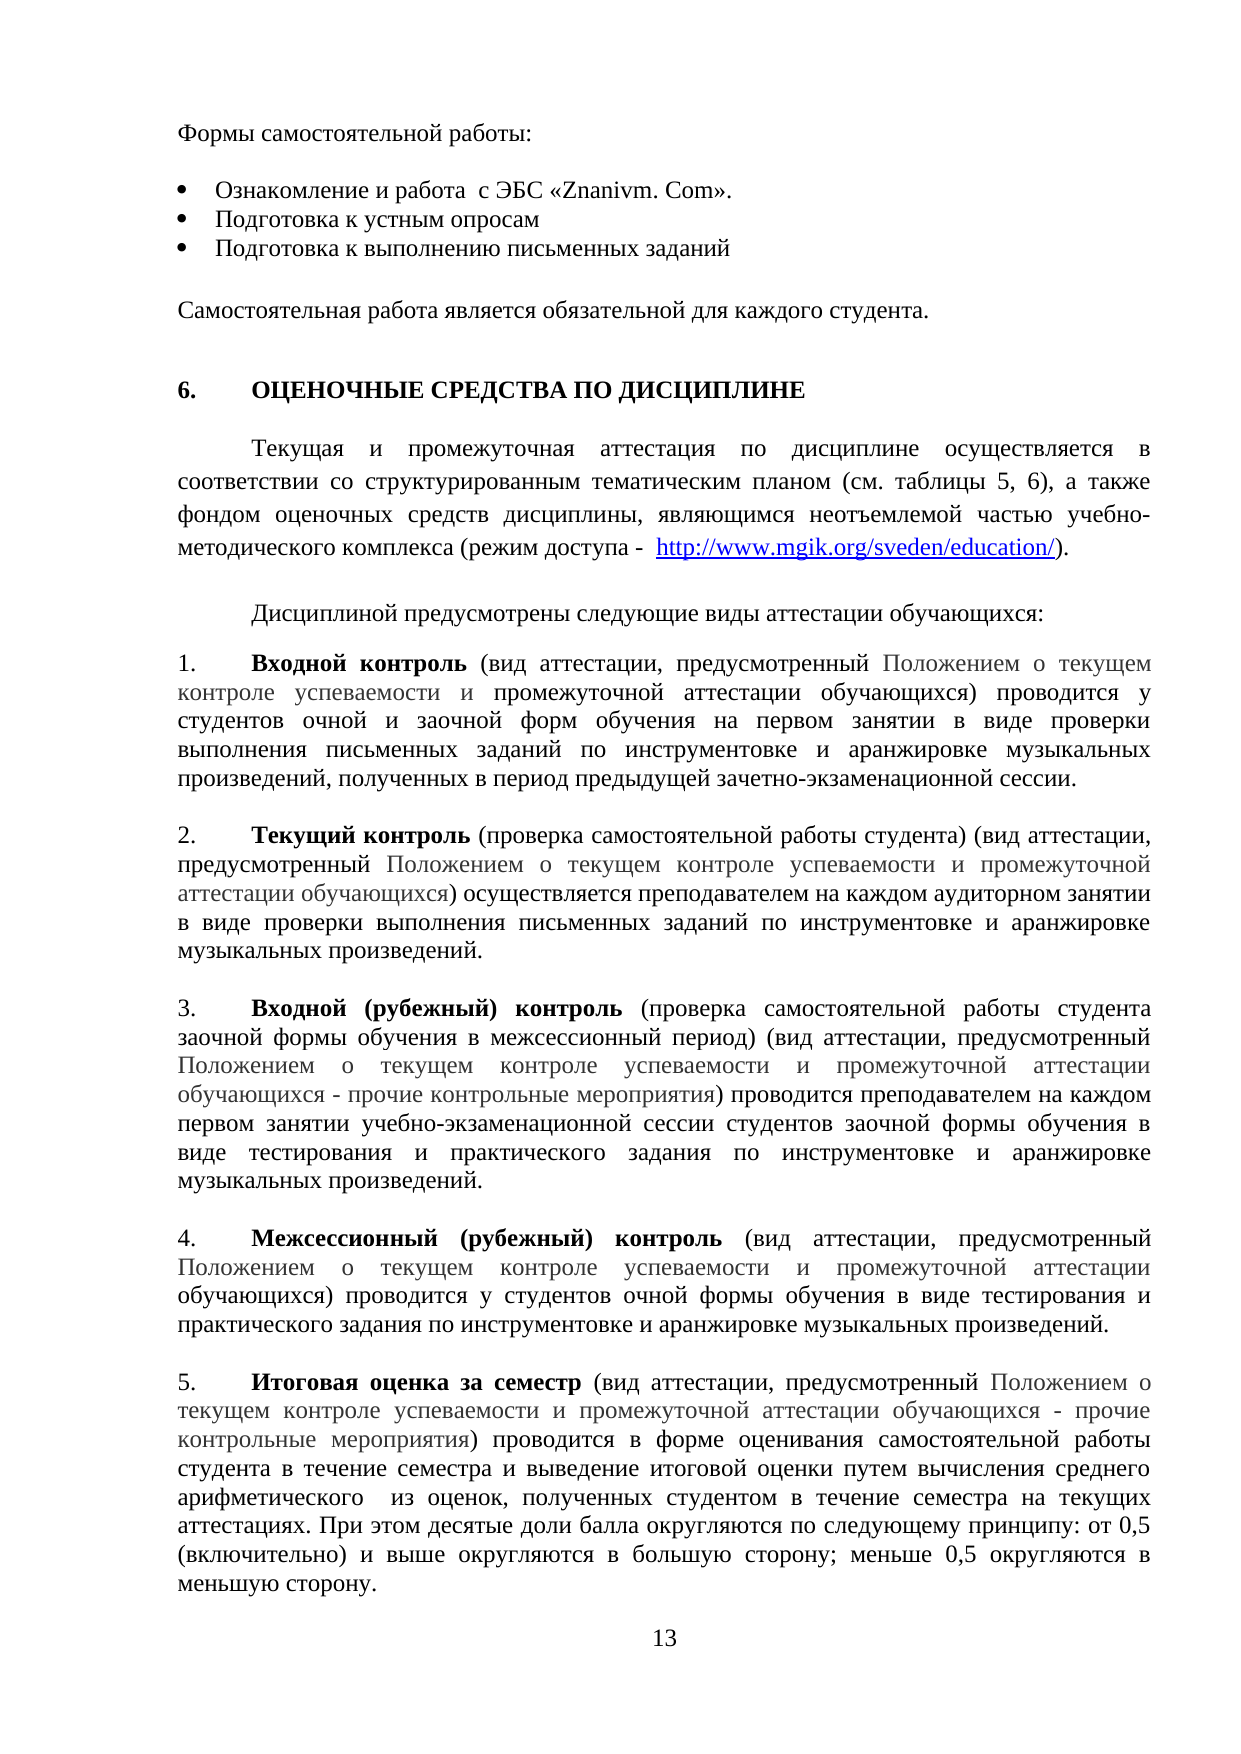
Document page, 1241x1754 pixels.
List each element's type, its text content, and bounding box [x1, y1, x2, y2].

list Межсессионный (рубежный) контроль (вид аттестации, предусмотренный Положением о текущем контроле успеваемости и промежуточной аттестации обучающихся) проводится у студентов очной формы обучения в виде тестирования и практического задания по инструментовке и аранжировке музыкальных произведений. [177, 1223, 1152, 1252]
list Межсессионный (рубежный) контроль (вид аттестации, предусмотренный Положением о текущем контроле успеваемости и промежуточной аттестации обучающихся) проводится у студентов очной формы обучения в виде тестирования и практического задания по инструментовке и аранжировке музыкальных произведений. [177, 1280, 1152, 1338]
list Ознакомление и работа с ЭБС «Znanivm. Com». [177, 176, 1152, 204]
list Входной (рубежный) контроль (проверка самостоятельной работы студента заочной формы обучения в межсессионный период) (вид аттестации, предусмотренный Положением о текущем контроле успеваемости и промежуточной аттестации обучающихся - прочие контрольные мероприятия) проводится преподавателем на каждом первом занятии учебно-экзаменационной сессии студентов заочной формы обучения в виде тестирования и практического задания по инструментовке и аранжировке музыкальных произведений. [177, 993, 1152, 1050]
list Подготовка к выполнению письменных заданий [177, 233, 1152, 262]
list Итоговая оценка за семестр (вид аттестации, предусмотренный Положением о текущем контроле успеваемости и промежуточной аттестации обучающихся - прочие контрольные мероприятия) проводится в форме оценивания самостоятельной работы студента в течение семестра и выведение итоговой оценки путем вычисления среднего арифметического из оценок, полученных студентом в течение семестра на текущих аттестациях. При этом десятые доли балла округляются по следующему принципу: от 0,5 (включительно) и выше округляются в большую сторону; меньше 0,5 округляются в меньшую сторону. [177, 1424, 1152, 1597]
list Входной контроль (вид аттестации, предусмотренный Положением о текущем контроле успеваемости и промежуточной аттестации обучающихся) проводится у студентов очной и заочной форм обучения на первом занятии в виде проверки выполнения письменных заданий по инструментовке и аранжировке музыкальных произведений, полученных в период предыдущей зачетно-экзаменационной сессии. [177, 648, 1152, 792]
list Текущий контроль (проверка самостоятельной работы студента) (вид аттестации, предусмотренный Положением о текущем контроле успеваемости и промежуточной аттестации обучающихся) осуществляется преподавателем на каждом аудиторном занятии в виде проверки выполнения письменных заданий по инструментовке и аранжировке музыкальных произведений. [177, 878, 1152, 964]
text Формы самостоятельной работы: [177, 118, 1152, 147]
list Подготовка к устным опросам [177, 204, 1152, 233]
text Текущая и промежуточная аттестация по дисциплине осуществляется в соответствии со структурированным тематическим планом (см. таблицы 5, 6), а также фондом оценочных средств дисциплины, являющимся неотъемлемой частью учебно-методического комплекса (режим доступа - http://www.mgik.org/sveden/education/). [177, 433, 1152, 561]
list Входной (рубежный) контроль (проверка самостоятельной работы студента заочной формы обучения в межсессионный период) (вид аттестации, предусмотренный Положением о текущем контроле успеваемости и промежуточной аттестации обучающихся - прочие контрольные мероприятия) проводится преподавателем на каждом первом занятии учебно-экзаменационной сессии студентов заочной формы обучения в виде тестирования и практического задания по инструментовке и аранжировке музыкальных произведений. [177, 1079, 1152, 1194]
text Самостоятельная работа является обязательной для каждого студента. [177, 295, 1152, 324]
text Дисциплиной предусмотрены следующие виды аттестации обучающихся: [177, 598, 1152, 627]
list Текущий контроль (проверка самостоятельной работы студента) (вид аттестации, предусмотренный Положением о текущем контроле успеваемости и промежуточной аттестации обучающихся) осуществляется преподавателем на каждом аудиторном занятии в виде проверки выполнения письменных заданий по инструментовке и аранжировке музыкальных произведений. [177, 820, 1152, 878]
subtitle ОЦЕНОЧНЫЕ СРЕДСТВА ПО ДИСЦИПЛИНЕ [177, 376, 1152, 404]
